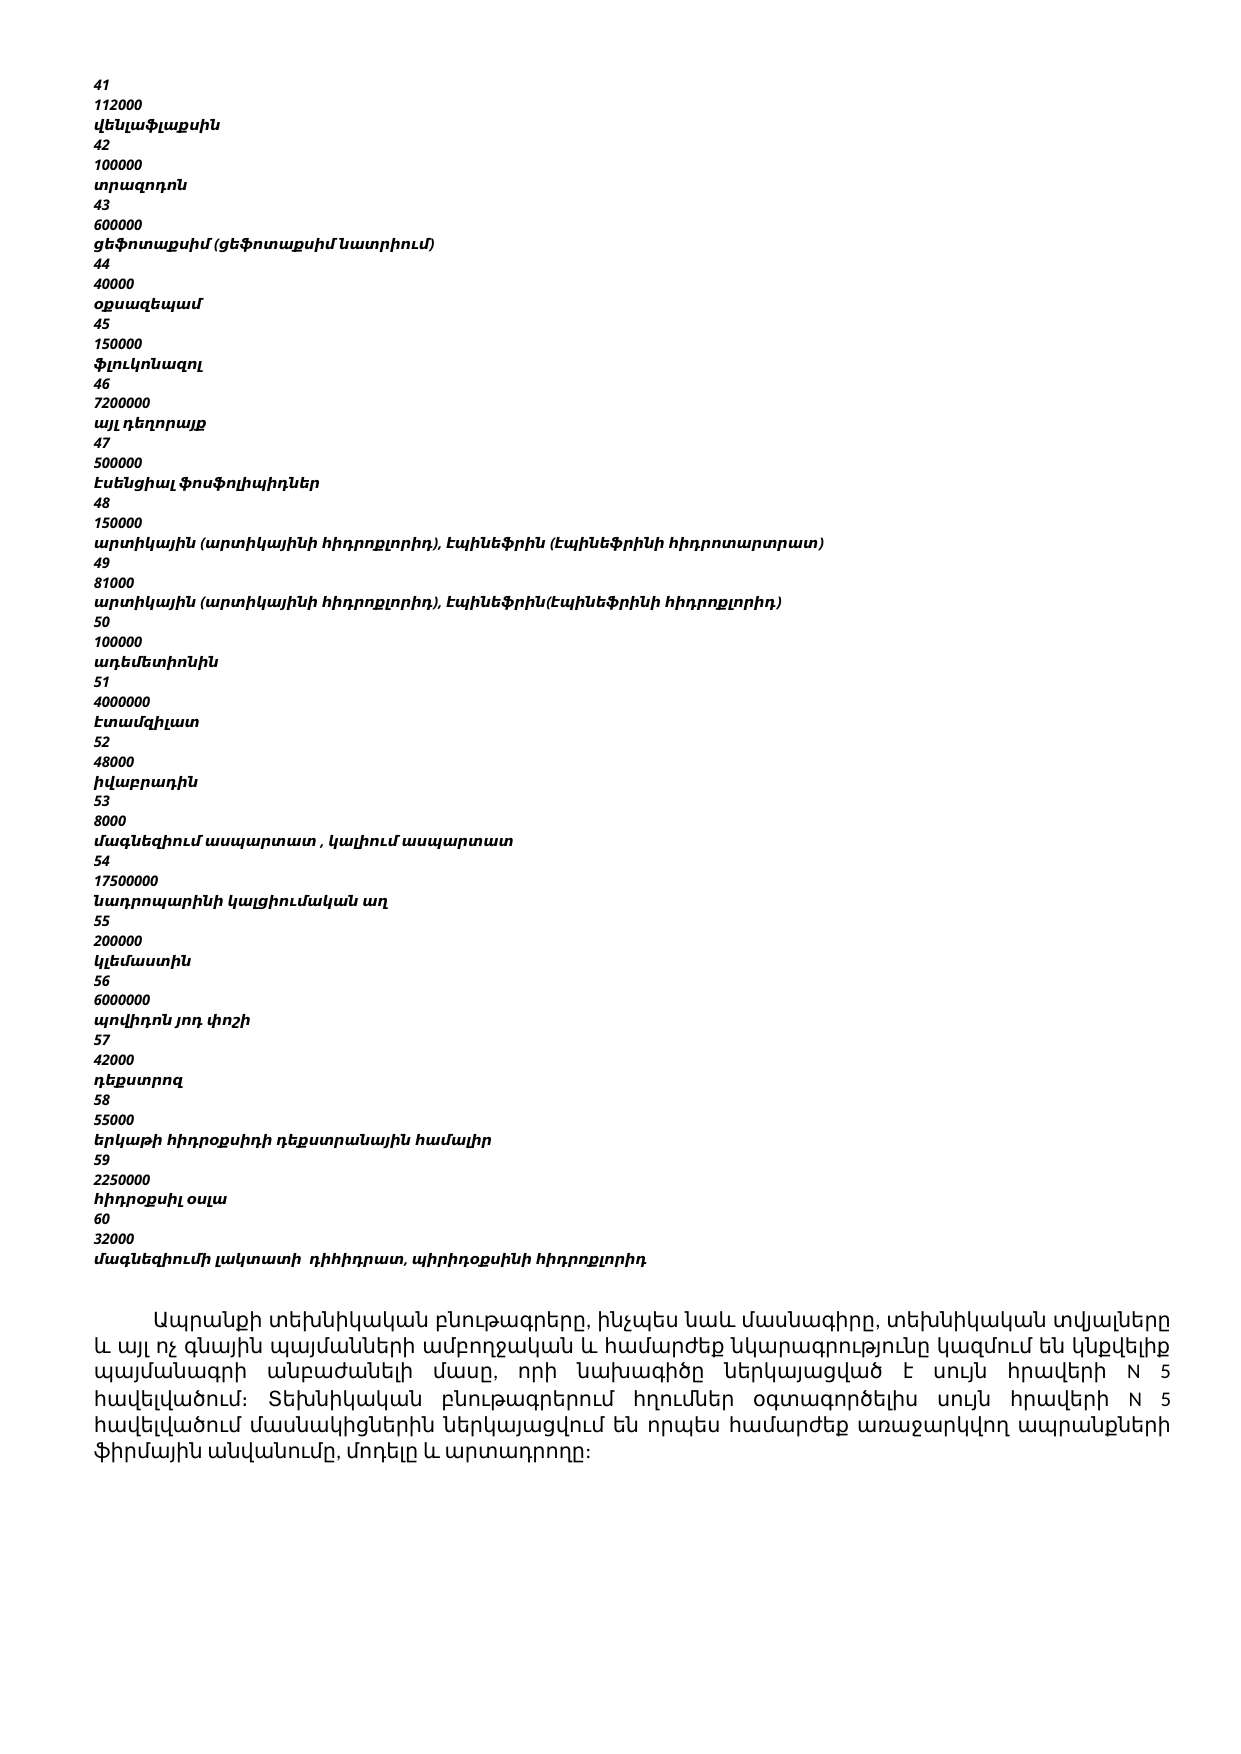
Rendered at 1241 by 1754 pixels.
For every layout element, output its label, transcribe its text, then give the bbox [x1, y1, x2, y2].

text Ապրանքի տեխնիկական բնութագրերը, ինչպես նաև մասնագիրը, տեխնիկական տվյալները և այլ ոչ գնային պայմանների ամբողջական և համարժեք նկարագրությունը կազմում են կնքվելիք պայմանագրի անբաժանելի մասը, որի նախագիծը ներկայացված է սույն հրավերի N 5 հավելվածում։ Տեխնիկական բնութագրերում հղումներ օգտագործելիս սույն հրավերի N 5 հավելվածում մասնակիցներին ներկայացվում են որպես համարժեք առաջարկվող ապրանքների ֆիրմային անվանումը, մոդելը և արտադրողը: [94, 1308, 1171, 1463]
